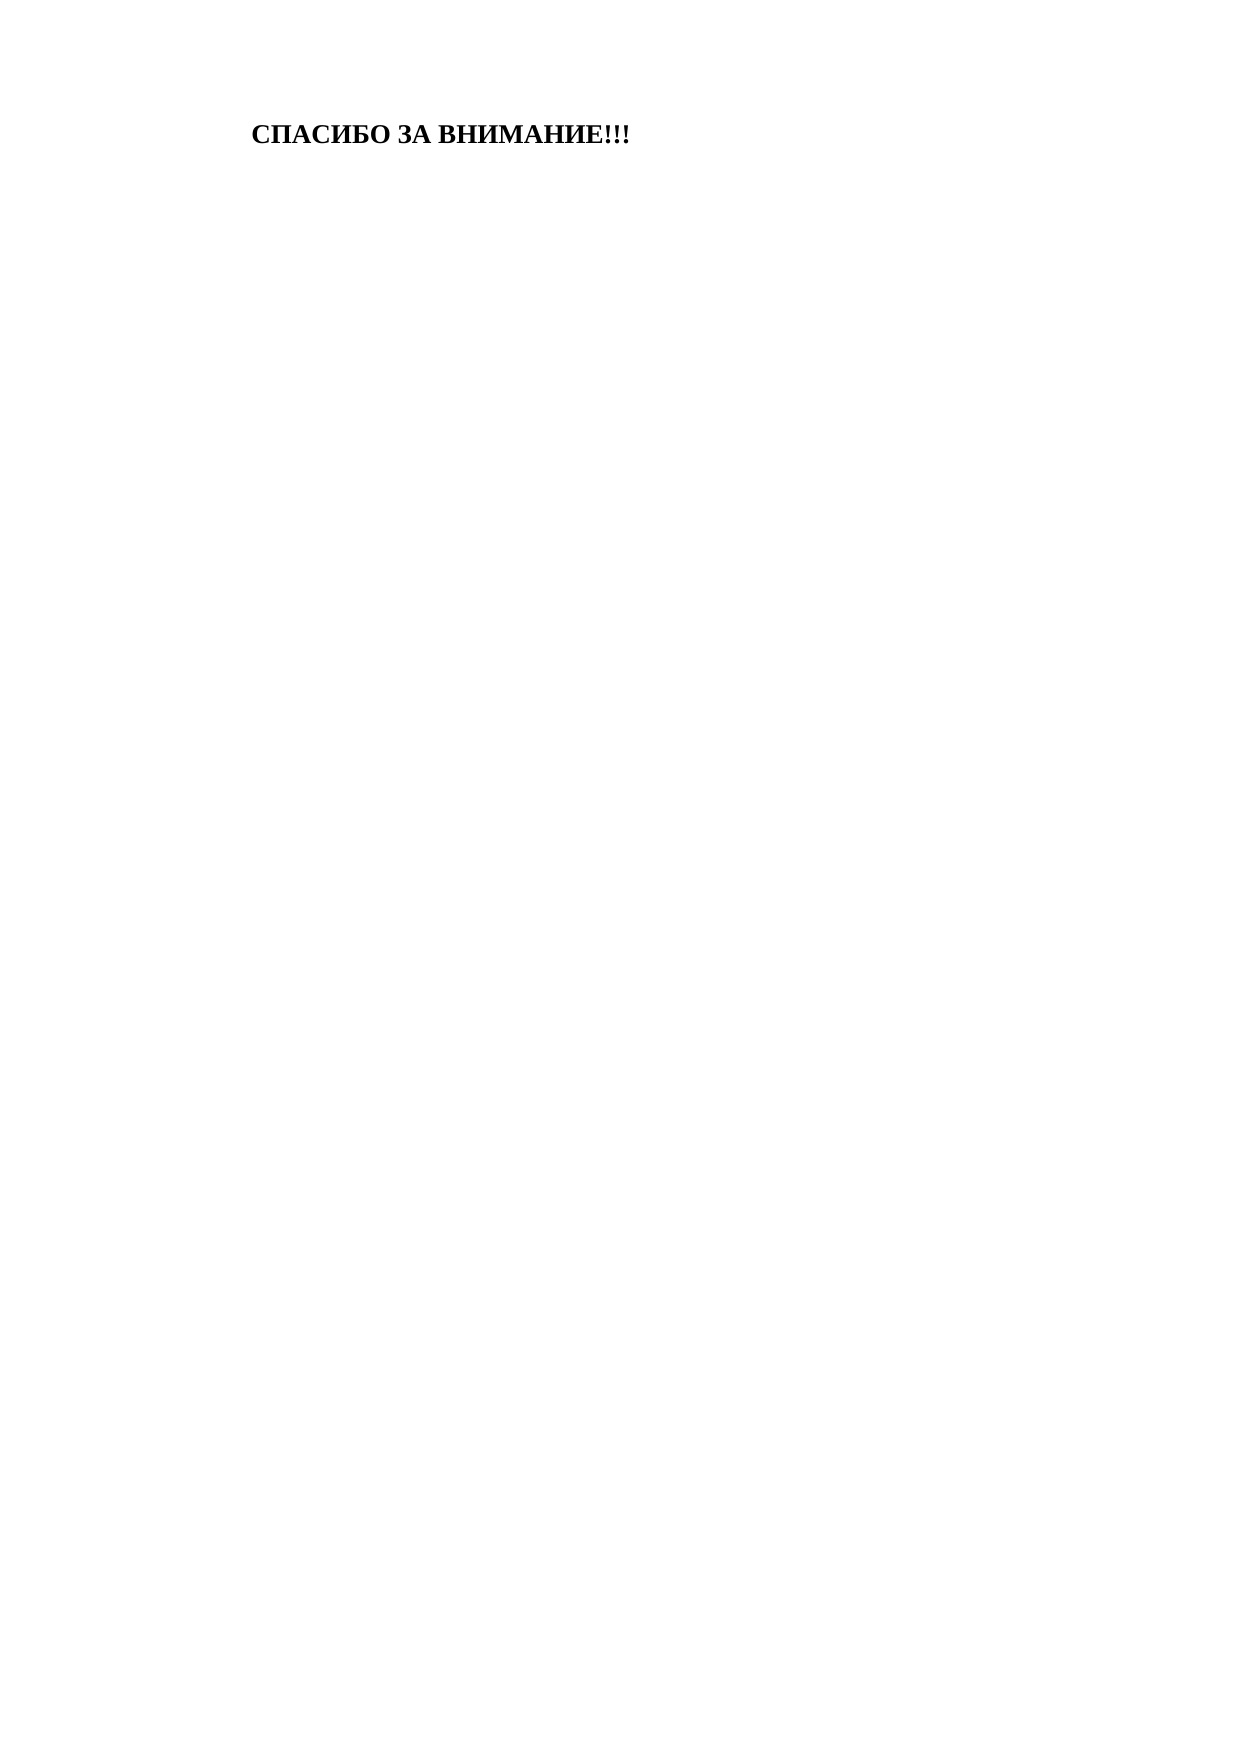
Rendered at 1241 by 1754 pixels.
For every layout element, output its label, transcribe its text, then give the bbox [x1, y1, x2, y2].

text СПАСИБО ЗА ВНИМАНИЕ!!! [251, 118, 1152, 149]
